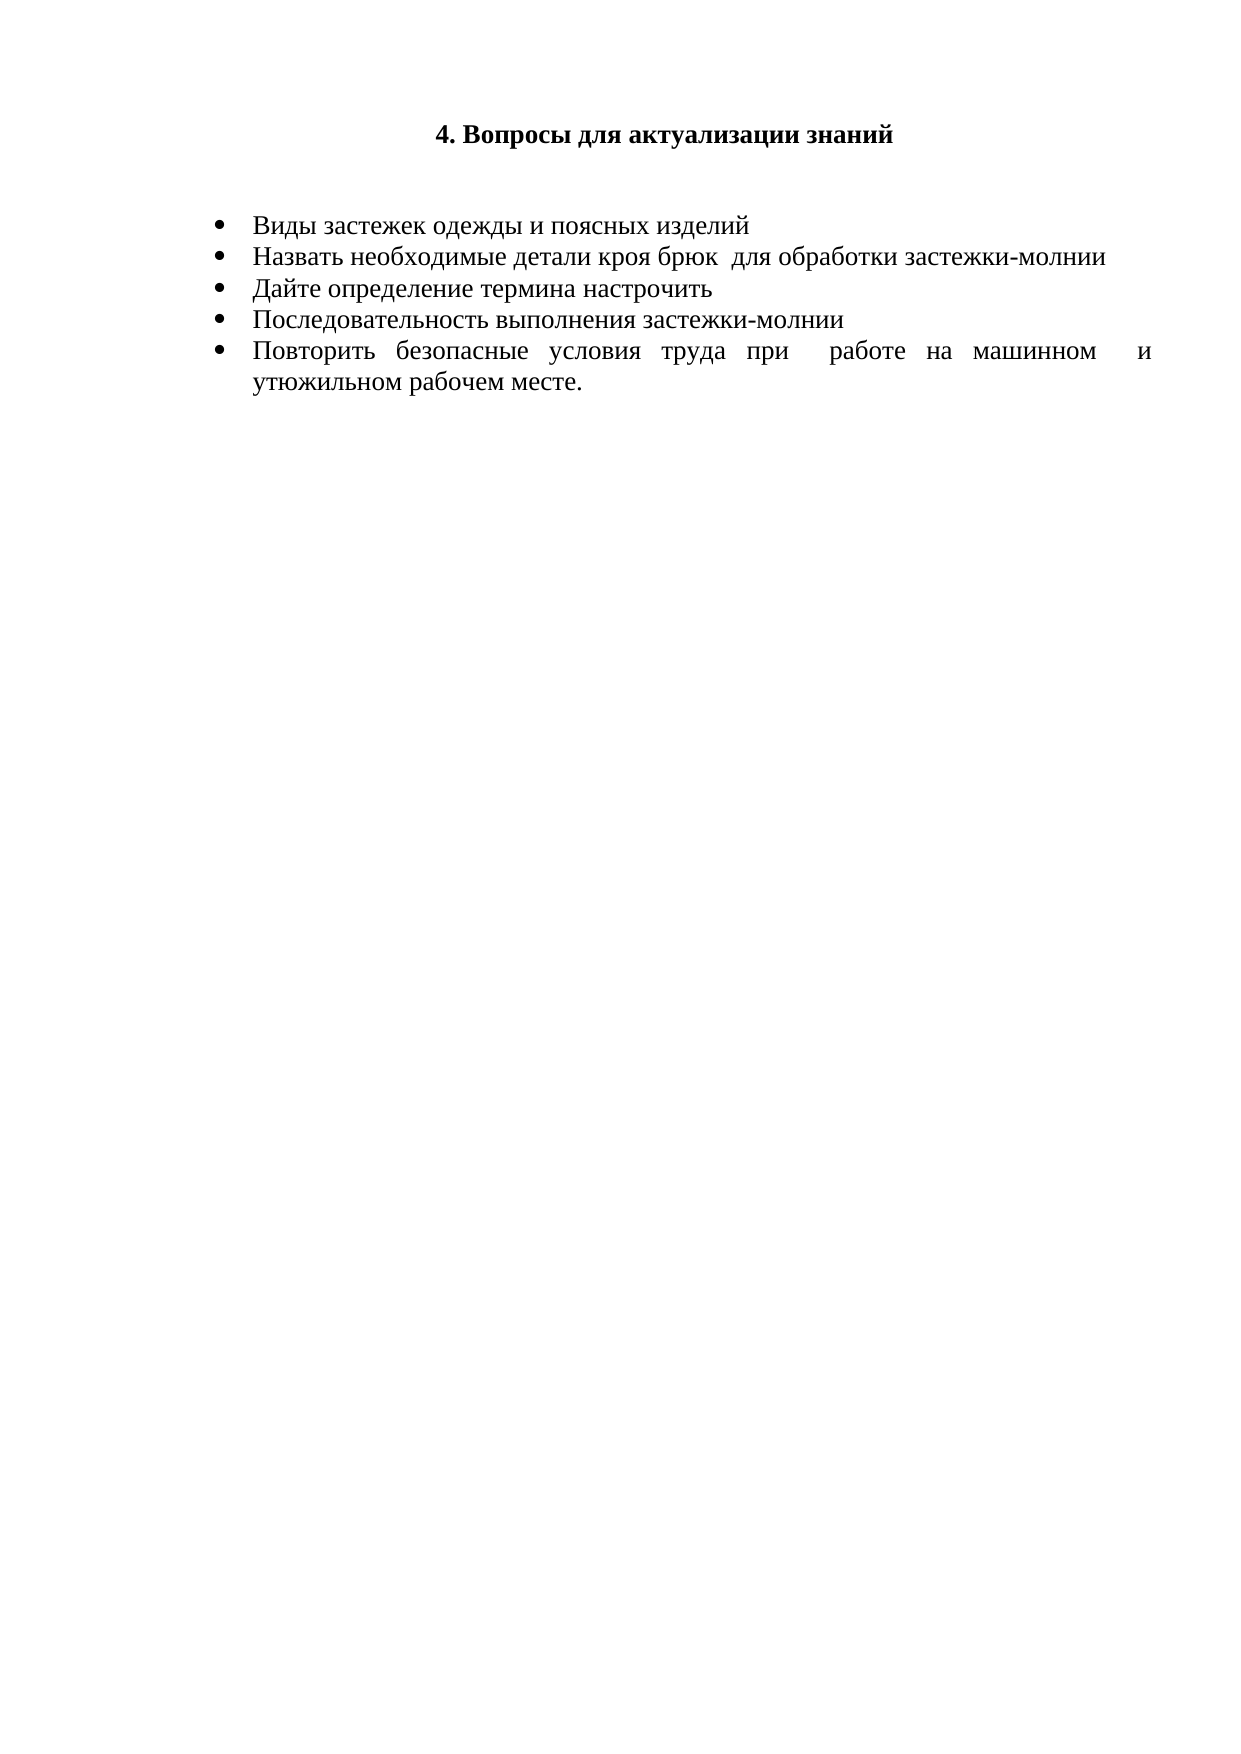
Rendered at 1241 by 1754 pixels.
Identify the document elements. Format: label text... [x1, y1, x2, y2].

list Дайте определение термина настрочить [215, 272, 1152, 303]
list Последовательность выполнения застежки-молнии [215, 303, 1152, 334]
text 4. Вопросы для актуализации знаний [177, 118, 1152, 149]
list Повторить безопасные условия труда при работе на машинном и утюжильном рабочем месте. [215, 334, 1152, 397]
list Назвать необходимые детали кроя брюк для обработки застежки-молнии [215, 241, 1152, 272]
list Виды застежек одежды и поясных изделий [215, 209, 1152, 241]
